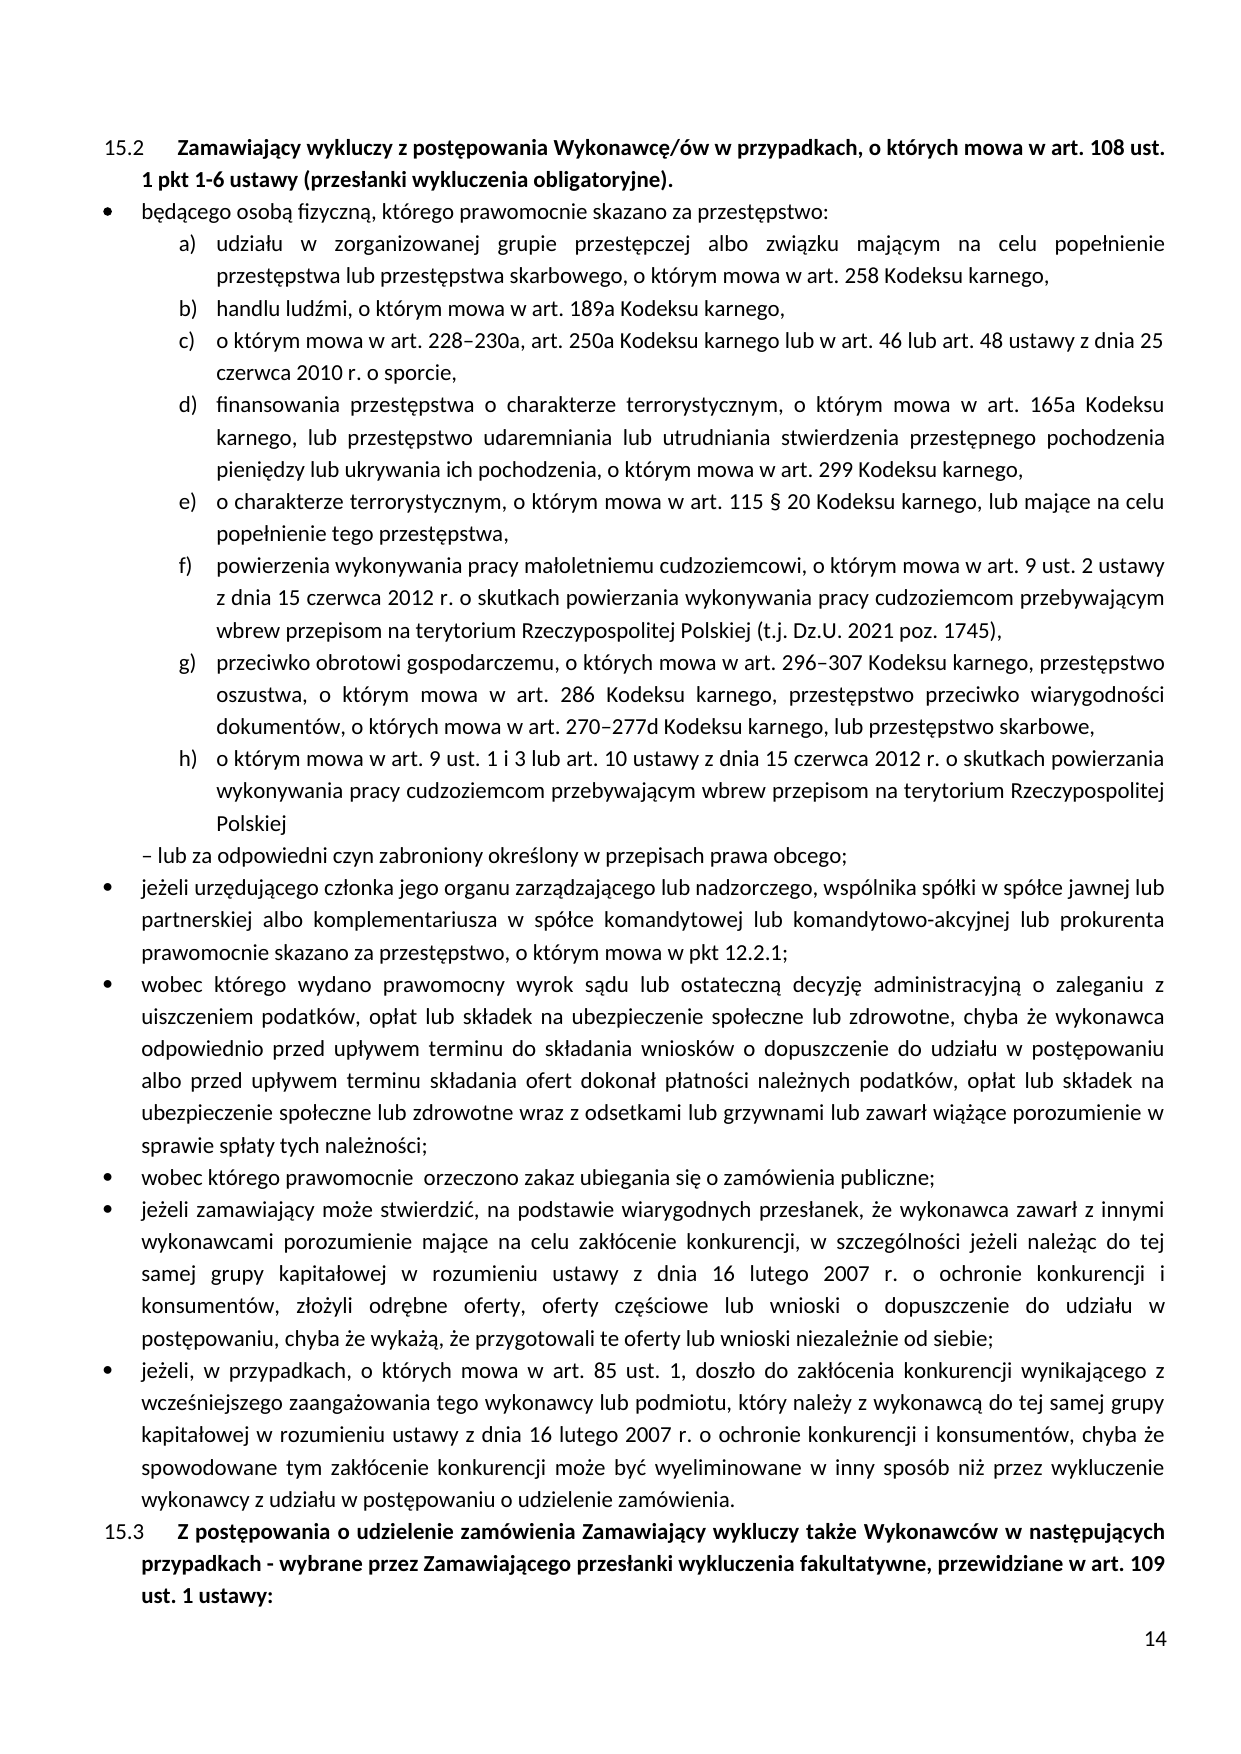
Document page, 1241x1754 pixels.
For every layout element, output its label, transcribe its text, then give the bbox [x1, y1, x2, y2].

list udziału w zorganizowanej grupie przestępczej albo związku mającym na celu popełnienie przestępstwa lub przestępstwa skarbowego, o którym mowa w art. 258 Kodeksu karnego, [178, 229, 1167, 290]
list wobec którego prawomocnie orzeczono zakaz ubiegania się o zamówienia publiczne; [103, 1163, 1167, 1191]
list powierzenia wykonywania pracy małoletniemu cudzoziemcowi, o którym mowa w art. 9 ust. 2 ustawy z dnia 15 czerwca 2012 r. o skutkach powierzania wykonywania pracy cudzoziemcom przebywającym wbrew przepisom na terytorium Rzeczypospolitej Polskiej (t.j. Dz.U. 2021 poz. 1745), [178, 551, 1167, 644]
list jeżeli, w przypadkach, o których mowa w art. 85 ust. 1, doszło do zakłócenia konkurencji wynikającego z wcześniejszego zaangażowania tego wykonawcy lub podmiotu, który należy z wykonawcą do tej samej grupy kapitałowej w rozumieniu ustawy z dnia 16 lutego 2007 r. o ochronie konkurencji i konsumentów, chyba że spowodowane tym zakłócenie konkurencji może być wyeliminowane w inny sposób niż przez wykluczenie wykonawcy z udziału w postępowaniu o udzielenie zamówienia. [103, 1356, 1167, 1513]
list o którym mowa w art. 228–230a, art. 250a Kodeksu karnego lub w art. 46 lub art. 48 ustawy z dnia 25 czerwca 2010 r. o sporcie, [178, 326, 1167, 386]
list finansowania przestępstwa o charakterze terrorystycznym, o którym mowa w art. 165a Kodeksu karnego, lub przestępstwo udaremniania lub utrudniania stwierdzenia przestępnego pochodzenia pieniędzy lub ukrywania ich pochodzenia, o którym mowa w art. 299 Kodeksu karnego, [178, 390, 1167, 483]
list przeciwko obrotowi gospodarczemu, o których mowa w art. 296–307 Kodeksu karnego, przestępstwo oszustwa, o którym mowa w art. 286 Kodeksu karnego, przestępstwo przeciwko wiarygodności dokumentów, o których mowa w art. 270–277d Kodeksu karnego, lub przestępstwo skarbowe, [178, 648, 1167, 740]
list Zamawiający wykluczy z postępowania Wykonawcę/ów w przypadkach, o których mowa w art. 108 ust. 1 pkt 1-6 ustawy (przesłanki wykluczenia obligatoryjne). [103, 133, 1167, 193]
list będącego osobą fizyczną, którego prawomocnie skazano za przestępstwo: [103, 197, 1167, 225]
list wobec którego wydano prawomocny wyrok sądu lub ostateczną decyzję administracyjną o zaleganiu z uiszczeniem podatków, opłat lub składek na ubezpieczenie społeczne lub zdrowotne, chyba że wykonawca odpowiednio przed upływem terminu do składania wniosków o dopuszczenie do udziału w postępowaniu albo przed upływem terminu składania ofert dokonał płatności należnych podatków, opłat lub składek na ubezpieczenie społeczne lub zdrowotne wraz z odsetkami lub grzywnami lub zawarł wiążące porozumienie w sprawie spłaty tych należności; [103, 970, 1167, 1159]
list Z postępowania o udzielenie zamówienia Zamawiający wykluczy także Wykonawców w następujących przypadkach - wybrane przez Zamawiającego przesłanki wykluczenia fakultatywne, przewidziane w art. 109 ust. 1 ustawy: [103, 1517, 1167, 1609]
list jeżeli urzędującego członka jego organu zarządzającego lub nadzorczego, wspólnika spółki w spółce jawnej lub partnerskiej albo komplementariusza w spółce komandytowej lub komandytowo-akcyjnej lub prokurenta prawomocnie skazano za przestępstwo, o którym mowa w pkt 12.2.1; [103, 873, 1167, 966]
list handlu ludźmi, o którym mowa w art. 189a Kodeksu karnego, [178, 294, 1167, 322]
list jeżeli zamawiający może stwierdzić, na podstawie wiarygodnych przesłanek, że wykonawca zawarł z innymi wykonawcami porozumienie mające na celu zakłócenie konkurencji, w szczególności jeżeli należąc do tej samej grupy kapitałowej w rozumieniu ustawy z dnia 16 lutego 2007 r. o ochronie konkurencji i konsumentów, złożyli odrębne oferty, oferty częściowe lub wnioski o dopuszczenie do udziału w postępowaniu, chyba że wykażą, że przygotowali te oferty lub wnioski niezależnie od siebie; [103, 1195, 1167, 1352]
list o którym mowa w art. 9 ust. 1 i 3 lub art. 10 ustawy z dnia 15 czerwca 2012 r. o skutkach powierzania wykonywania pracy cudzoziemcom przebywającym wbrew przepisom na terytorium Rzeczypospolitej Polskiej [178, 744, 1167, 837]
list – lub za odpowiedni czyn zabroniony określony w przepisach prawa obcego; [141, 841, 1167, 869]
list o charakterze terrorystycznym, o którym mowa w art. 115 § 20 Kodeksu karnego, lub mające na celu popełnienie tego przestępstwa, [178, 487, 1167, 547]
